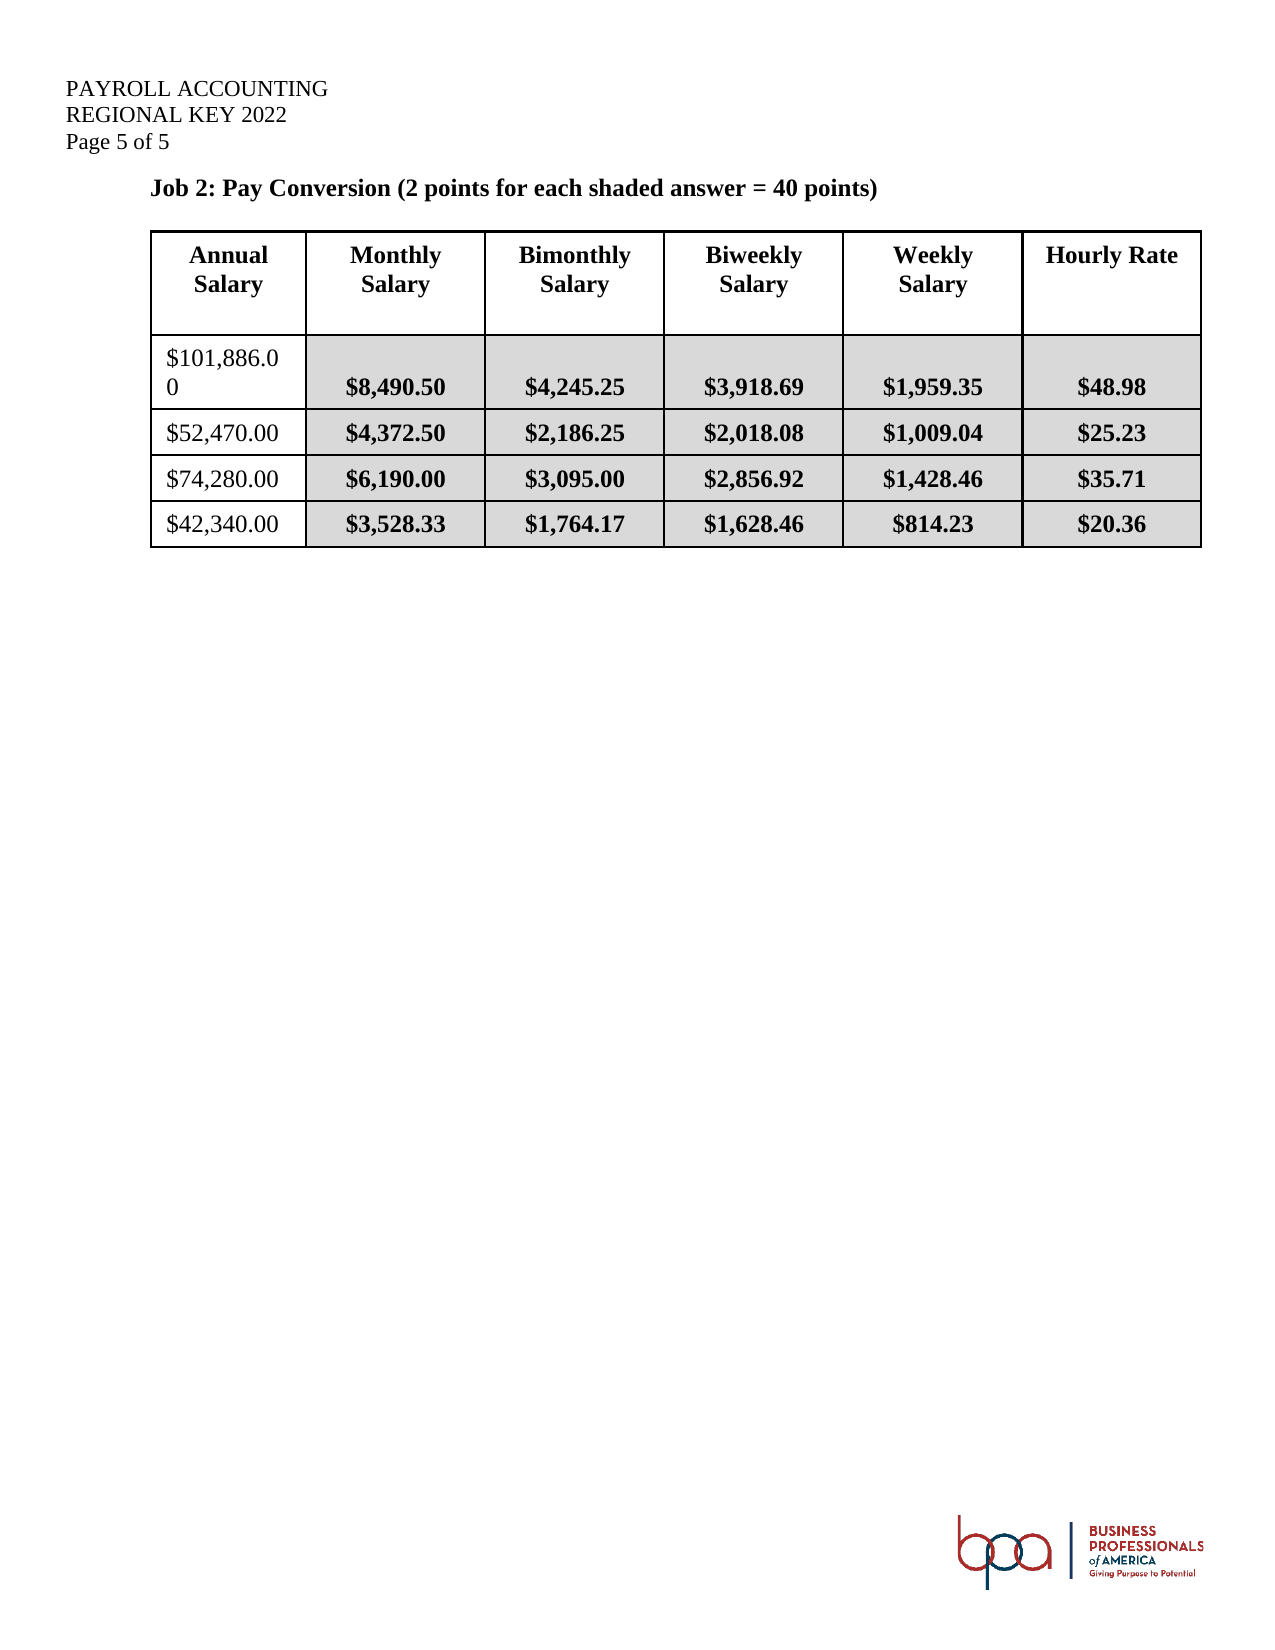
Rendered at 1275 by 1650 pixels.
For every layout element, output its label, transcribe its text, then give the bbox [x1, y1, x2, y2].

table_cell $8,490.50 [307, 336, 484, 408]
table_cell $101,886.00 [152, 336, 305, 408]
table_cell $1,428.46 [844, 456, 1021, 500]
table_cell $1,628.46 [665, 502, 842, 546]
table_cell $814.23 [844, 502, 1021, 546]
table_header Monthly Salary [307, 233, 484, 334]
table_cell $6,190.00 [307, 456, 484, 500]
table_cell $42,340.00 [152, 502, 305, 546]
table_cell $1,764.17 [486, 502, 663, 546]
table_cell $20.36 [1024, 502, 1200, 546]
table_header Weekly Salary [844, 233, 1021, 334]
table_cell $1,009.04 [844, 410, 1021, 454]
table_cell $35.71 [1024, 456, 1200, 500]
table_cell $1,959.35 [844, 336, 1021, 408]
table_cell $3,918.69 [665, 336, 842, 408]
table_cell $3,528.33 [307, 502, 484, 546]
table_cell $74,280.00 [152, 456, 305, 500]
table_cell $2,856.92 [665, 456, 842, 500]
table_header Hourly Rate [1024, 233, 1200, 334]
text Job 2: Pay Conversion (2 points for each shaded answer = 40 points) [150, 173, 1125, 202]
table_header Biweekly Salary [665, 233, 842, 334]
table_header Bimonthly Salary [486, 233, 663, 334]
table_cell $2,186.25 [486, 410, 663, 454]
table_cell $52,470.00 [152, 410, 305, 454]
table_cell $48.98 [1024, 336, 1200, 408]
table_cell $4,245.25 [486, 336, 663, 408]
picture [957, 1515, 1204, 1590]
table_cell $2,018.08 [665, 410, 842, 454]
table_cell $4,372.50 [307, 410, 484, 454]
table_cell $25.23 [1024, 410, 1200, 454]
table_header Annual Salary [152, 233, 305, 334]
table_cell $3,095.00 [486, 456, 663, 500]
